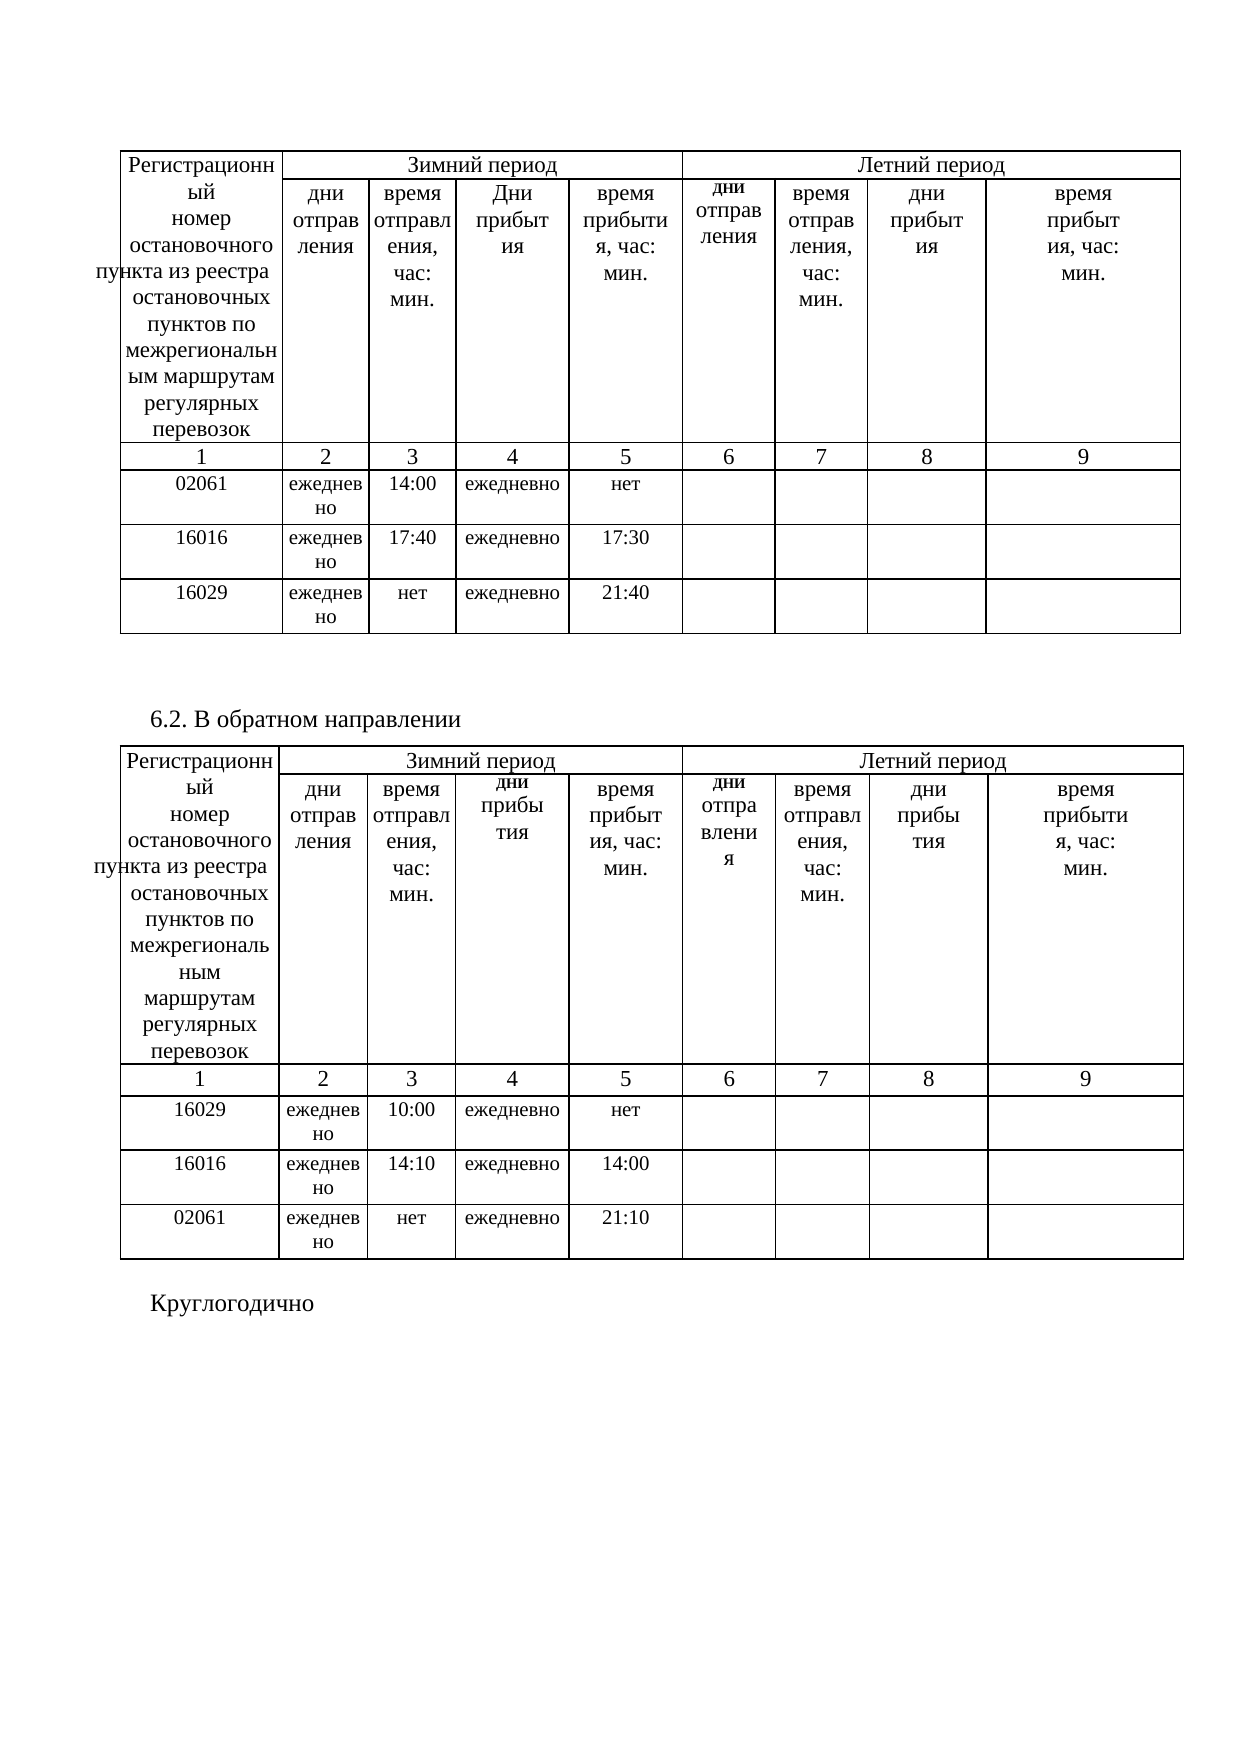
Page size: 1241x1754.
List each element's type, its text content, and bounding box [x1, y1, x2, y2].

text 6.2. В обратном направлении [150, 704, 1090, 733]
table_cell 2 [283, 443, 368, 469]
table_cell Дни прибыт ия [457, 180, 568, 441]
table_cell ежедневно [280, 1097, 367, 1149]
table_cell 02061 [121, 471, 282, 524]
table_cell ежедневно [457, 471, 568, 524]
table_cell [987, 525, 1180, 578]
table_cell [987, 580, 1180, 632]
table_cell [683, 525, 774, 578]
table_cell 6 [683, 443, 774, 469]
table_cell [870, 1097, 987, 1149]
table_cell [870, 1205, 987, 1258]
table_cell [868, 525, 985, 578]
table_cell 1 [121, 1065, 278, 1095]
table_cell 14:10 [368, 1151, 455, 1204]
table_cell нет [370, 580, 455, 632]
table_cell ДНИ прибы тия [456, 775, 568, 1063]
table_cell 02061 [121, 1205, 278, 1258]
table_cell 10:00 [368, 1097, 455, 1149]
table_cell [683, 471, 774, 524]
table_cell 1 [121, 443, 282, 469]
table_cell 21:10 [570, 1205, 682, 1258]
table_cell [989, 1097, 1183, 1149]
table_cell ежедневно [280, 1151, 367, 1204]
table_cell [683, 580, 774, 632]
table_cell 14:00 [570, 1151, 682, 1204]
table_cell 6 [683, 1065, 775, 1095]
table_cell 17:40 [370, 525, 455, 578]
table_cell 2 [280, 1065, 367, 1095]
table_cell ежедневно [457, 525, 568, 578]
table_cell дни прибыт ия [868, 180, 985, 441]
table_cell время отправл ения, час: мин. [368, 775, 455, 1063]
table_cell ежедневно [457, 580, 568, 632]
table_cell время отправ ления, час: мин. [776, 180, 867, 441]
table_cell 16029 [121, 580, 282, 632]
table_cell [776, 1151, 869, 1204]
table_cell 3 [368, 1065, 455, 1095]
table_cell время прибыти я, час: мин. [989, 775, 1183, 1063]
table_cell 9 [987, 443, 1180, 469]
table_cell 14:00 [370, 471, 455, 524]
table_cell [776, 471, 867, 524]
table_cell ежедневно [283, 525, 368, 578]
table_cell 9 [989, 1065, 1183, 1095]
table_cell 7 [776, 443, 867, 469]
text Круглогодично [150, 1288, 1090, 1317]
table_cell 5 [570, 443, 682, 469]
table_cell ежедневно [283, 580, 368, 632]
table_cell [683, 1097, 775, 1149]
table_cell [776, 580, 867, 632]
table_cell ДНИ отпра влени я [683, 775, 775, 1063]
table_cell 16016 [121, 525, 282, 578]
table_cell [870, 1151, 987, 1204]
table_cell время отправл ения, час: мин. [370, 180, 455, 441]
table_cell дни прибы тия [870, 775, 987, 1063]
table_cell нет [570, 1097, 682, 1149]
table_header Регистрационный номер остановочного пункта из реестра остановочных пунктов по межрегиональным маршрутам регулярных перевозок [121, 152, 282, 441]
table_header Летний период [683, 152, 1180, 178]
table_cell 3 [370, 443, 455, 469]
table_cell [776, 525, 867, 578]
table_cell ДНИ отправ ления [683, 180, 774, 441]
table_cell [989, 1205, 1183, 1258]
table_cell дни отправ ления [283, 180, 368, 441]
table_cell 4 [457, 443, 568, 469]
table_cell 21:40 [570, 580, 682, 632]
table_cell [776, 1097, 869, 1149]
table_cell ежедневно [456, 1205, 568, 1258]
table_cell 16029 [121, 1097, 278, 1149]
table_cell [683, 1151, 775, 1204]
table_header Летний период [683, 747, 1183, 773]
table_header Регистрационный номер остановочного пункта из реестра остановочных пунктов по межрегиональным маршрутам регулярных перевозок [121, 747, 278, 1063]
table_header Зимний период [280, 747, 682, 773]
table_cell [989, 1151, 1183, 1204]
table_cell нет [368, 1205, 455, 1258]
table_cell [868, 580, 985, 632]
table_cell время прибыт ия, час: мин. [570, 775, 682, 1063]
table_cell 8 [870, 1065, 987, 1095]
table_cell 5 [570, 1065, 682, 1095]
table_cell ежедневно [283, 471, 368, 524]
table_cell [987, 471, 1180, 524]
table_cell время отправл ения, час: мин. [776, 775, 869, 1063]
table_cell 8 [868, 443, 985, 469]
table_cell 7 [776, 1065, 869, 1095]
table_cell 4 [456, 1065, 568, 1095]
table_cell нет [570, 471, 682, 524]
table_cell 16016 [121, 1151, 278, 1204]
table_cell время прибыти я, час: мин. [570, 180, 682, 441]
table_cell [683, 1205, 775, 1258]
table_header Зимний период [283, 152, 682, 178]
table_cell время прибыт ия, час: мин. [987, 180, 1180, 441]
table_cell [868, 471, 985, 524]
table_cell ежедневно [456, 1151, 568, 1204]
table_cell дни отправ ления [280, 775, 367, 1063]
table_cell ежедневно [456, 1097, 568, 1149]
table_cell [776, 1205, 869, 1258]
table_cell 17:30 [570, 525, 682, 578]
table_cell ежедневно [280, 1205, 367, 1258]
